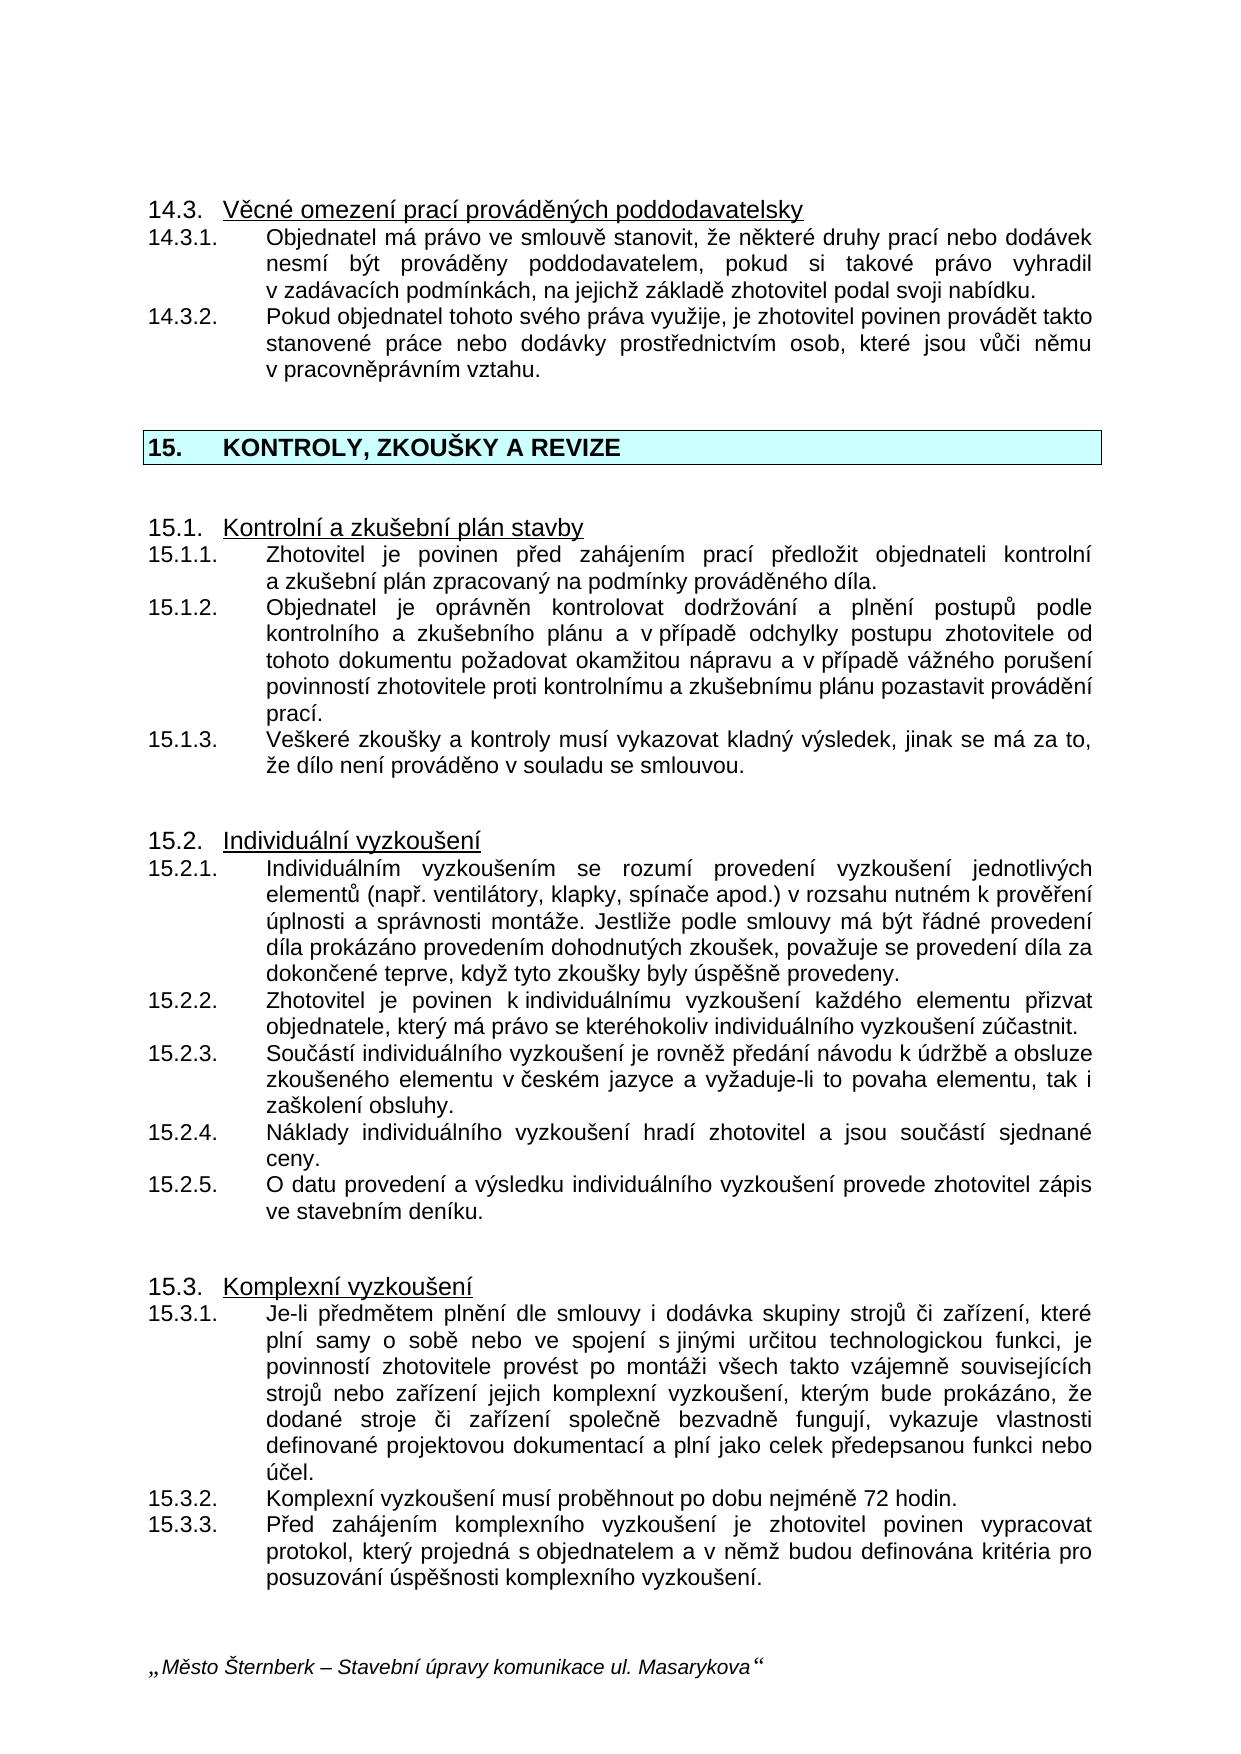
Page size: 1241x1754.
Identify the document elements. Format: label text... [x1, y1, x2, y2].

list Je-li předmětem plnění dle smlouvy i dodávka skupiny strojů či zařízení, které plní samy o sobě nebo ve spojení s jinými určitou technologickou funkci, je povinností zhotovitele provést po montáži všech takto vzájemně souvisejících strojů nebo zařízení jejich komplexní vyzkoušení, kterým bude prokázáno, že dodané stroje či zařízení společně bezvadně fungují, vykazuje vlastnosti definované projektovou dokumentací a plní jako celek předepsanou funkci nebo účel. [148, 1300, 1093, 1485]
list Pokud objednatel tohoto svého práva využije, je zhotovitel povinen provádět takto stanovené práce nebo dodávky prostřednictvím osob, které jsou vůči němu v pracovněprávním vztahu. [148, 303, 1093, 382]
list O datu provedení a výsledku individuálního vyzkoušení provede zhotovitel zápis ve stavebním deníku. [148, 1171, 1093, 1224]
list Náklady individuálního vyzkoušení hradí zhotovitel a jsou součástí sjednané ceny. [148, 1118, 1093, 1171]
list Kontrolní a zkušební plán stavby [148, 513, 1093, 541]
list Komplexní vyzkoušení musí proběhnout po dobu nejméně 72 hodin. [148, 1485, 1093, 1511]
list Individuální vyzkoušení [148, 826, 1093, 855]
list Zhotovitel je povinen k individuálnímu vyzkoušení každého elementu přizvat objednatele, který má právo se kteréhokoliv individuálního vyzkoušení zúčastnit. [148, 987, 1093, 1039]
list Veškeré zkoušky a kontroly musí vykazovat kladný výsledek, jinak se má za to, že dílo není prováděno v souladu se smlouvou. [148, 726, 1093, 778]
list Individuálním vyzkoušením se rozumí provedení vyzkoušení jednotlivých elementů (např. ventilátory, klapky, spínače apod.) v rozsahu nutném k prověření úplnosti a správnosti montáže. Jestliže podle smlouvy má být řádné provedení díla prokázáno provedením dohodnutých zkoušek, považuje se provedení díla za dokončené teprve, když tyto zkoušky byly úspěšně provedeny. [148, 855, 1093, 987]
list Objednatel je oprávněn kontrolovat dodržování a plnění postupů podle kontrolního a zkušebního plánu a v případě odchylky postupu zhotovitele od tohoto dokumentu požadovat okamžitou nápravu a v případě vážného porušení povinností zhotovitele proti kontrolnímu a zkušebnímu plánu pozastavit provádění prací. [148, 594, 1093, 726]
list Věcné omezení prací prováděných poddodavatelsky [148, 195, 1093, 224]
list Zhotovitel je povinen před zahájením prací předložit objednateli kontrolní a zkušební plán zpracovaný na podmínky prováděného díla. [148, 541, 1093, 594]
list Před zahájením komplexního vyzkoušení je zhotovitel povinen vypracovat protokol, který projedná s objednatelem a v němž budou definována kritéria pro posuzování úspěšnosti komplexního vyzkoušení. [148, 1511, 1093, 1590]
list Součástí individuálního vyzkoušení je rovněž předání návodu k údržbě a obsluze zkoušeného elementu v českém jazyce a vyžaduje-li to povaha elementu, tak i zaškolení obsluhy. [148, 1039, 1093, 1118]
list Objednatel má právo ve smlouvě stanovit, že některé druhy prací nebo dodávek nesmí být prováděny poddodavatelem, pokud si takové právo vyhradil v zadávacích podmínkách, na jejichž základě zhotovitel podal svoji nabídku. [148, 224, 1093, 303]
text Kontroly, zkoušky a revize [144, 431, 1101, 464]
list Komplexní vyzkoušení [148, 1272, 1093, 1300]
